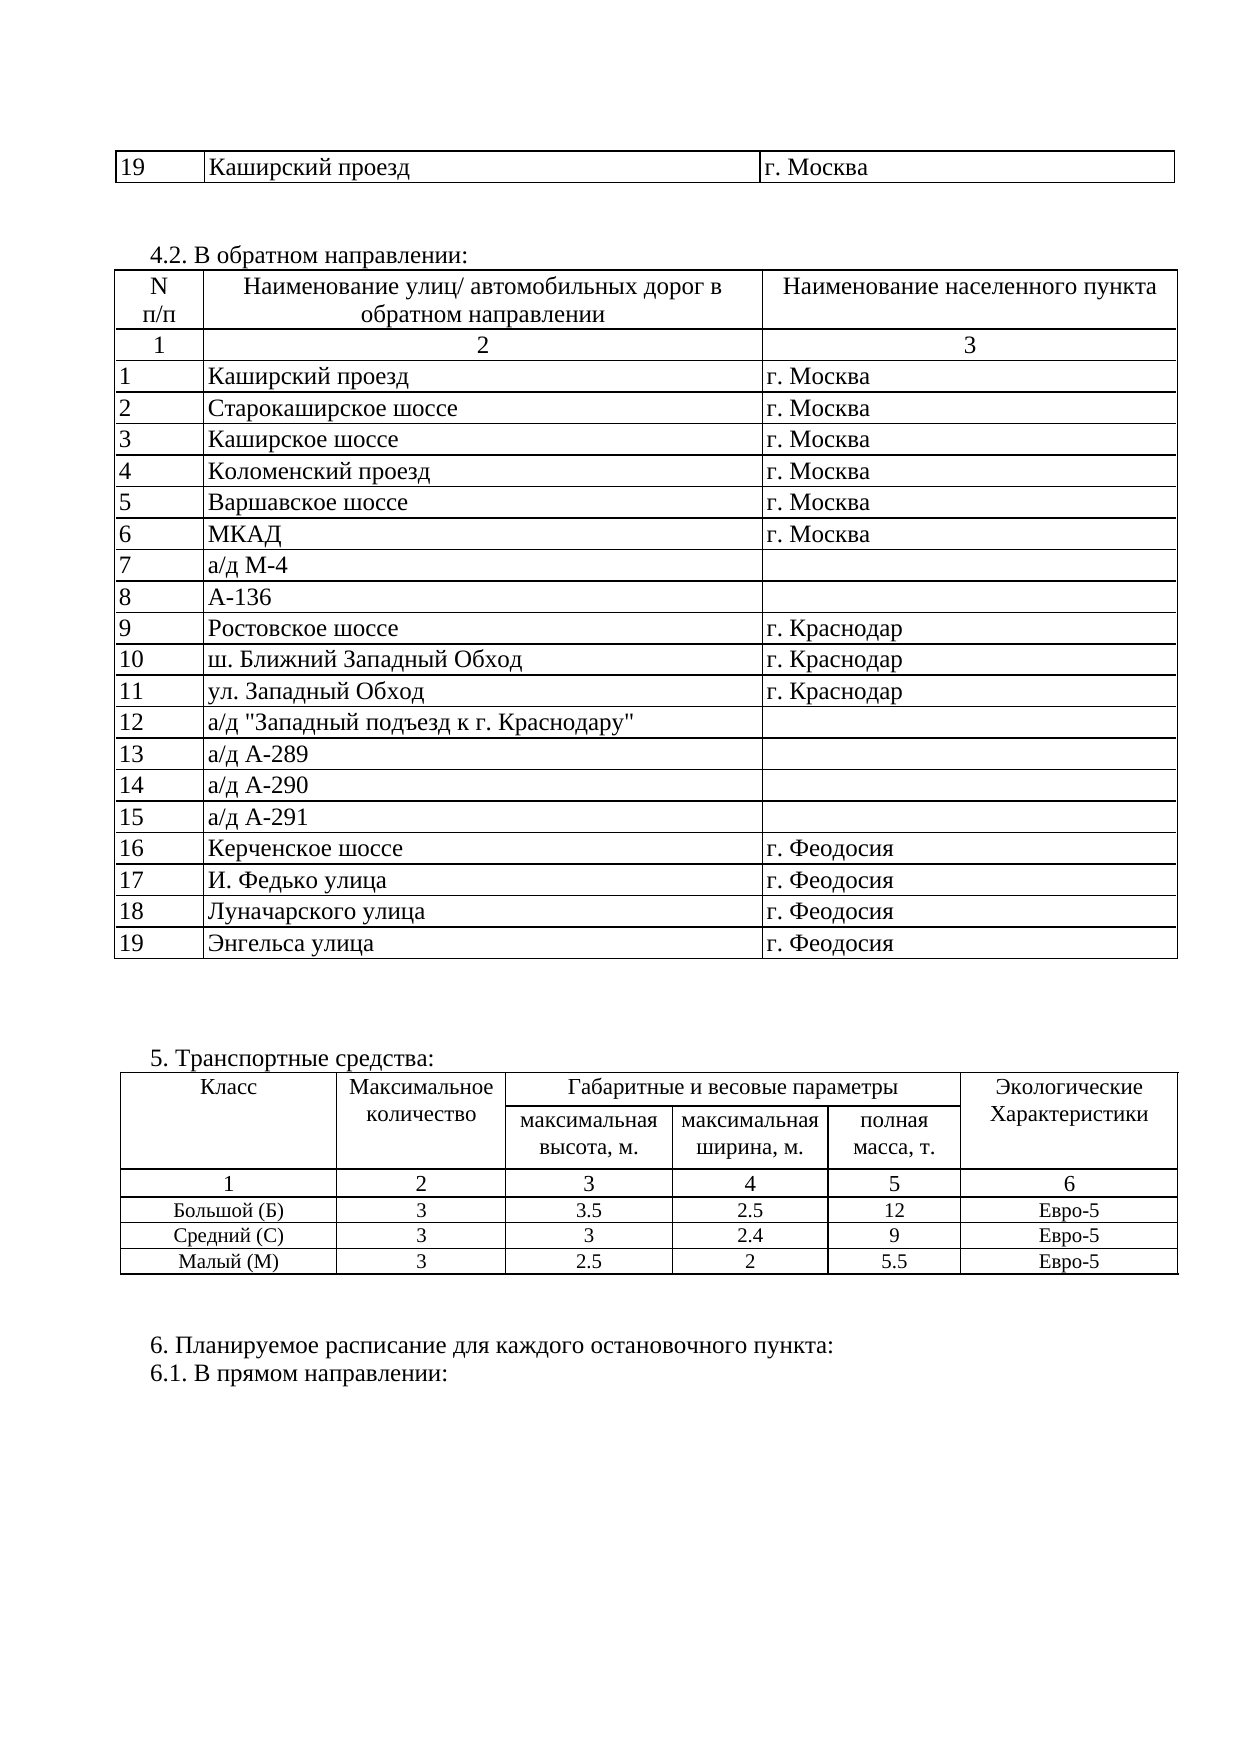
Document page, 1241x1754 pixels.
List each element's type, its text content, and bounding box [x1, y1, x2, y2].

table_header Максимальное количество [337, 1073, 505, 1168]
table_cell Средний (С) [121, 1223, 336, 1247]
table_cell 5.5 [829, 1249, 960, 1273]
table_cell Ростовское шоссе [204, 613, 762, 643]
table_cell г. Москва [763, 454, 1177, 486]
table_cell Каширский проезд [204, 361, 762, 391]
table_cell 15 [115, 801, 203, 832]
table_cell Каширский проезд [205, 152, 759, 181]
table_cell И. Федько улица [204, 865, 762, 894]
table_cell Большой (Б) [121, 1198, 336, 1222]
table_cell 2.5 [506, 1249, 672, 1273]
table_cell 3 [337, 1223, 505, 1247]
table_cell 11 [115, 675, 203, 706]
table_cell 3 [506, 1170, 672, 1196]
table_cell 3.5 [506, 1198, 672, 1222]
text 6. Планируемое расписание для каждого остановочного пункта: [150, 1330, 1090, 1358]
table_cell ш. Ближний Западный Обход [204, 645, 762, 674]
table_cell 4 [673, 1170, 827, 1196]
table_cell 2 [115, 392, 203, 423]
table_cell 3 [115, 424, 203, 454]
table_cell 5 [115, 487, 203, 517]
table_cell 2 [673, 1249, 827, 1273]
table_cell 13 [115, 738, 203, 769]
table_cell 17 [115, 864, 203, 894]
table_cell а/д А-291 [204, 802, 762, 832]
table_cell 3 [337, 1198, 505, 1222]
table_cell г. Москва [763, 391, 1177, 423]
table_cell 9 [829, 1223, 960, 1247]
table_cell 19 [117, 152, 204, 181]
table_cell МКАД [204, 519, 762, 548]
table_header Наименование улиц/ автомобильных дорог в обратном направлении [204, 271, 762, 328]
table_cell 5 [829, 1170, 960, 1196]
table_cell А-136 [204, 582, 762, 611]
table_cell Малый (М) [121, 1249, 336, 1273]
table_cell [763, 706, 1177, 737]
table_cell г. Москва [763, 517, 1177, 548]
table_cell Луначарского улица [204, 896, 762, 926]
table_cell максимальная ширина, м. [673, 1107, 827, 1168]
table_cell 3 [337, 1249, 505, 1273]
table_cell 9 [115, 613, 203, 643]
table_cell 10 [115, 644, 203, 674]
table_cell 12 [829, 1198, 960, 1222]
table_cell 2 [337, 1170, 505, 1196]
table_cell [763, 549, 1177, 580]
table_cell Энгельса улица [204, 928, 762, 957]
table_cell полная масса, т. [829, 1107, 960, 1168]
table_cell а/д М-4 [204, 550, 762, 580]
table_cell г. Москва [763, 423, 1177, 454]
table_cell Керченское шоссе [204, 833, 762, 863]
table_cell 7 [115, 550, 203, 580]
table_cell г. Краснодар [763, 674, 1177, 706]
table_cell [763, 580, 1177, 611]
table_cell 1 [115, 329, 203, 360]
table_header Экологические Характеристики [961, 1073, 1177, 1168]
table_cell 2.4 [673, 1223, 827, 1247]
table_cell Евро-5 [961, 1198, 1177, 1222]
table_cell 1 [115, 361, 203, 391]
text 4.2. В обратном направлении: [150, 241, 1090, 269]
table_cell 3 [506, 1223, 672, 1247]
table_cell ул. Западный Обход [204, 676, 762, 706]
table_cell г. Феодосия [763, 895, 1177, 926]
table_cell [763, 737, 1177, 769]
text 5. Транспортные средства: [150, 1043, 1090, 1072]
table_cell г. Краснодар [763, 643, 1177, 674]
table_cell максимальная высота, м. [506, 1107, 672, 1168]
table_cell 18 [115, 896, 203, 926]
table_cell а/д А-290 [204, 770, 762, 800]
table_cell [763, 800, 1177, 832]
table_cell 3 [763, 328, 1177, 360]
table_cell [763, 769, 1177, 800]
table_cell 8 [115, 581, 203, 611]
table_cell г. Москва [763, 486, 1177, 517]
table_header Габаритные и весовые параметры [506, 1073, 960, 1105]
table_cell а/д А-289 [204, 739, 762, 769]
table_cell 1 [121, 1170, 336, 1196]
table_cell 16 [115, 833, 203, 863]
table_cell 2.5 [673, 1198, 827, 1222]
table_cell Евро-5 [961, 1249, 1177, 1273]
table_cell 4 [115, 455, 203, 486]
table_cell Старокаширское шоссе [204, 393, 762, 423]
table_cell Каширское шоссе [204, 424, 762, 454]
table_cell 6 [115, 518, 203, 548]
table_cell г. Краснодар [763, 611, 1177, 643]
text 6.1. В прямом направлении: [150, 1358, 1090, 1387]
table_cell Евро-5 [961, 1223, 1177, 1247]
table_cell 2 [204, 330, 762, 360]
table_header Наименование населенного пункта [763, 271, 1177, 328]
table_cell г. Москва [763, 360, 1177, 391]
table_cell 14 [115, 770, 203, 800]
table_cell 19 [115, 927, 203, 957]
table_cell Коломенский проезд [204, 456, 762, 486]
table_cell 6 [961, 1170, 1177, 1196]
table_cell Варшавское шоссе [204, 487, 762, 517]
table_header Класс [121, 1073, 336, 1168]
table_cell г. Феодосия [763, 926, 1177, 957]
table_cell 12 [115, 707, 203, 737]
table_header N п/п [115, 271, 203, 328]
table_cell г. Феодосия [763, 863, 1177, 894]
table_cell г. Москва [761, 152, 1174, 181]
table_cell г. Феодосия [763, 832, 1177, 863]
table_cell а/д "Западный подъезд к г. Краснодару" [204, 707, 762, 737]
